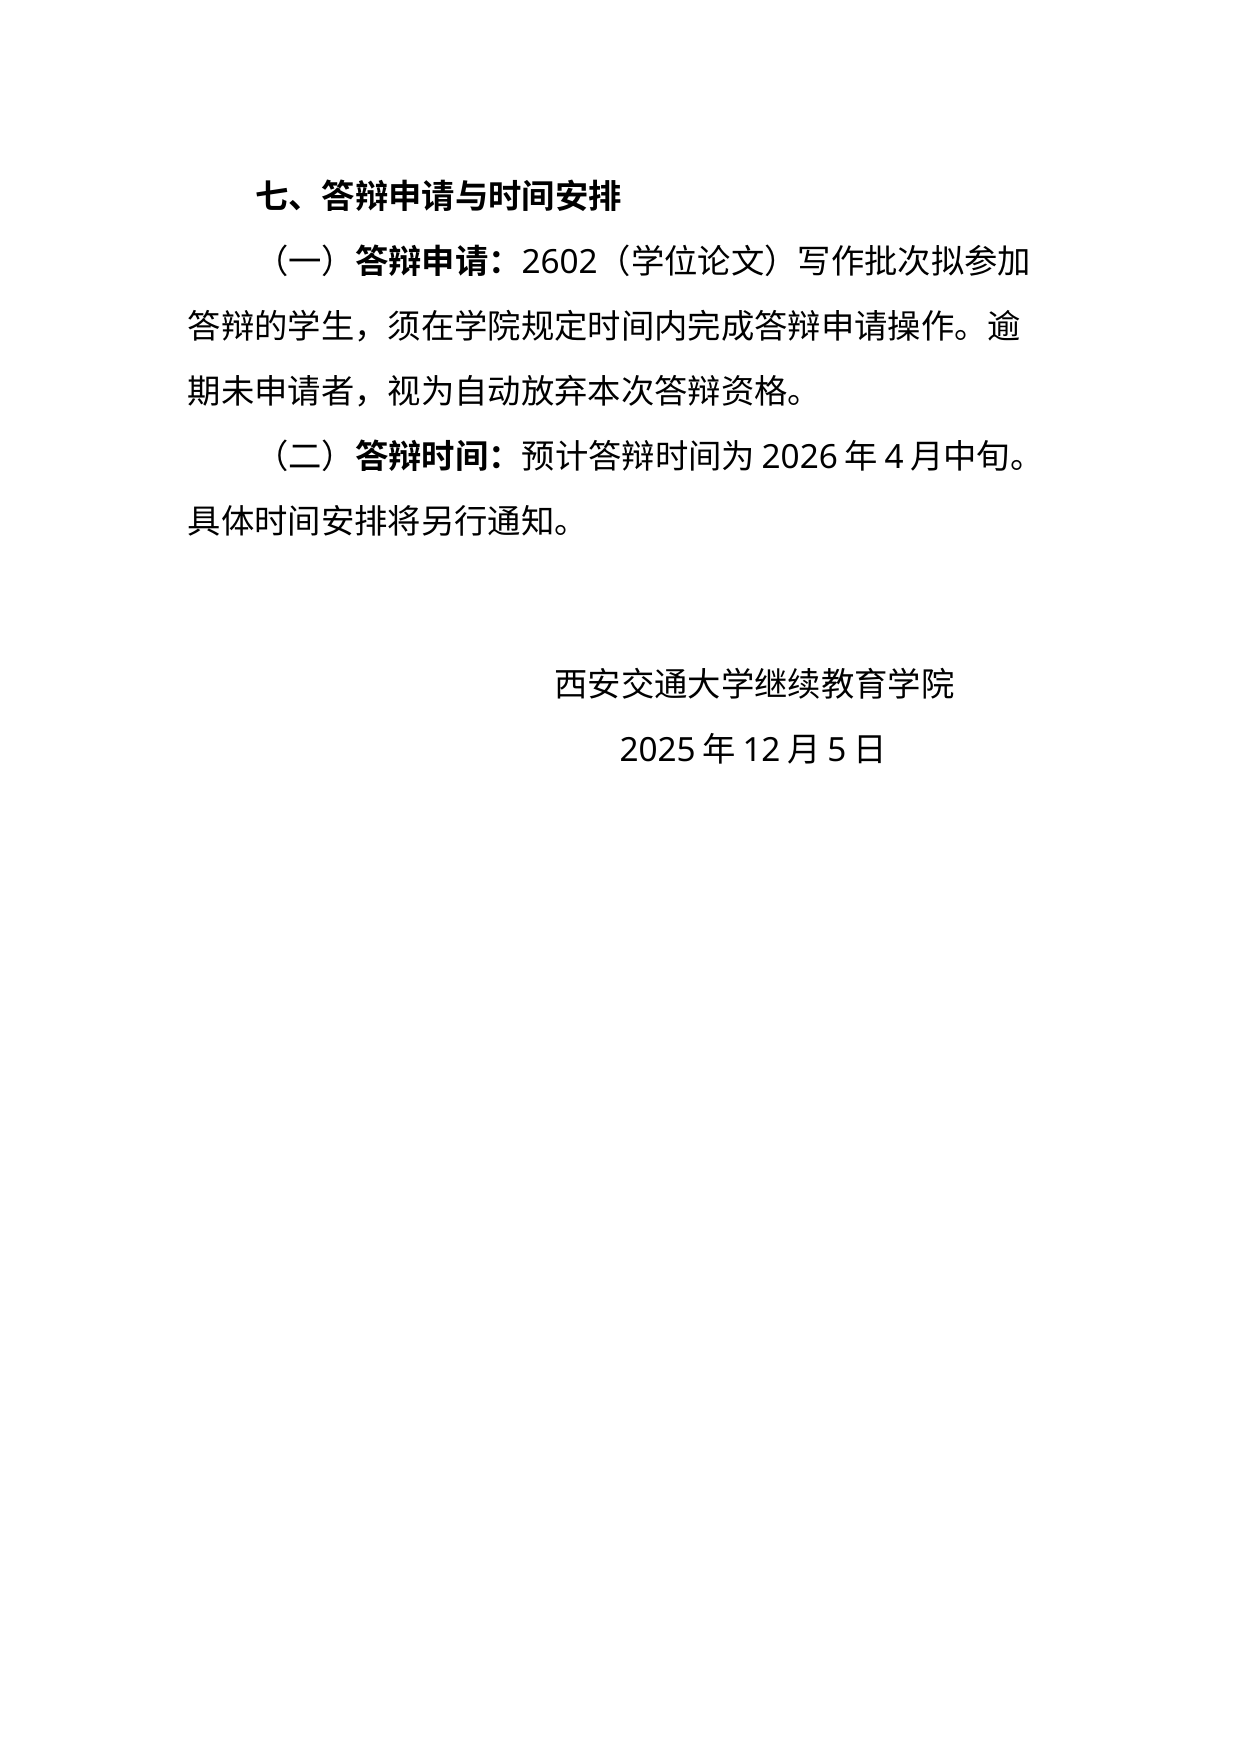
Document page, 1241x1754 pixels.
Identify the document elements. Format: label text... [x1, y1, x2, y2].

text 七、答辩申请与时间安排 [187, 162, 1053, 227]
text （二）答辩时间：预计答辩时间为2026年4月中旬。具体时间安排将另行通知。 [187, 422, 1053, 552]
text （一）答辩申请：2602（学位论文）写作批次拟参加答辩的学生，须在学院规定时间内完成答辩申请操作。逾期未申请者，视为自动放弃本次答辩资格。 [187, 227, 1053, 422]
text 西安交通大学继续教育学院 [187, 649, 1053, 714]
text 2025年12月5日 [187, 714, 886, 779]
